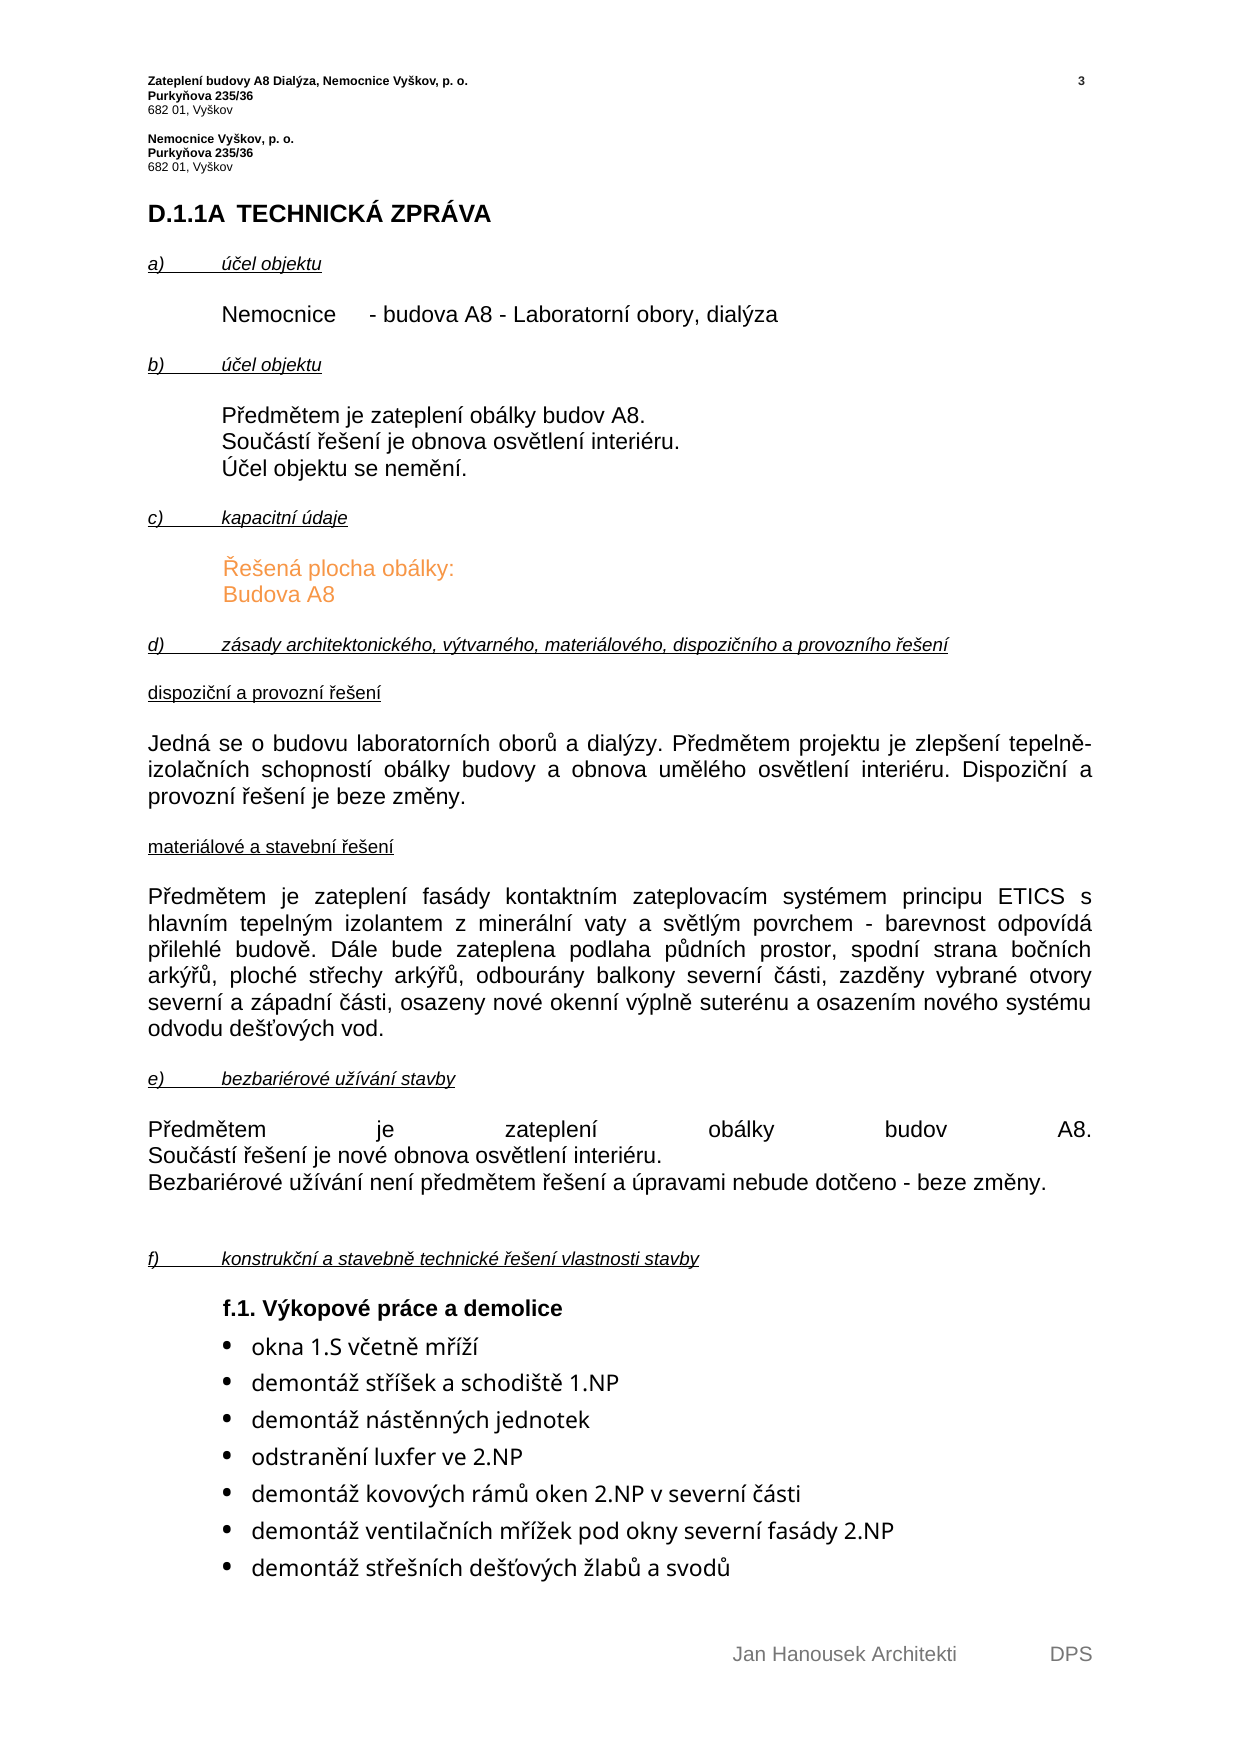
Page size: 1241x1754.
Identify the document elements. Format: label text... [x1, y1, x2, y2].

text a) účel objektu [148, 253, 1092, 275]
text b) účel objektu [148, 354, 1092, 375]
text e) bezbariérové užívání stavby [148, 1068, 1092, 1089]
text Budova A8 [223, 581, 1092, 608]
text Řešená plocha obálky: [223, 555, 1092, 581]
text f.1. Výkopové práce a demolice [223, 1295, 1092, 1322]
text d) zásady architektonického, výtvarného, materiálového, dispozičního a provozního řešení [148, 634, 1092, 656]
text Účel objektu se nemění. [148, 454, 1092, 481]
subtitle D.1.1A TECHNICKÁ ZPRÁVA [148, 199, 1092, 228]
text dispoziční a provozní řešení [148, 682, 1092, 704]
text c) kapacitní údaje [148, 507, 1092, 529]
text Nemocnice - budova A8 - Laboratorní obory, dialýza [148, 301, 1092, 327]
list demontáž kovových rámů oken 2.NP v severní části [222, 1490, 1092, 1527]
text f) konstrukční a stavebně technické řešení vlastnosti stavby [148, 1247, 1092, 1269]
text Předmětem je zateplení obálky budov A8. Součástí řešení je nové obnova osvětlení interiéru. [148, 1116, 1092, 1168]
text Bezbariérové užívání není předmětem řešení a úpravami nebude dotčeno - beze změny. [148, 1168, 1092, 1195]
text Jedná se o budovu laboratorních oborů a dialýzy. Předmětem projektu je zlepšení tepelně-izolačních schopností obálky budovy a obnova umělého osvětlení interiéru. Dispoziční a provozní řešení je beze změny. [148, 730, 1092, 809]
list demontáž nástěnných jednotek [222, 1408, 1092, 1445]
text Předmětem je zateplení fasády kontaktním zateplovacím systémem principu ETICS s hlavním tepelným izolantem z minerální vaty a světlým povrchem - barevnost odpovídá přilehlé budově. Dále bude zateplena podlaha půdních prostor, spodní strana bočních arkýřů, ploché střechy arkýřů, odbourány balkony severní části, zazděny vybrané otvory severní a západní části, osazeny nové okenní výplně suterénu a osazením nového systému odvodu dešťových vod. [148, 883, 1092, 1041]
text Předmětem je zateplení obálky budov A8. [148, 402, 1092, 428]
list demontáž stříšek a schodiště 1.NP [222, 1367, 1092, 1404]
list odstranění luxfer ve 2.NP [222, 1449, 1092, 1486]
list okna 1.S včetně mříží [222, 1326, 1092, 1363]
text materiálové a stavební řešení [148, 835, 1092, 857]
list demontáž ventilačních mřížek pod okny severní fasády 2.NP [222, 1531, 1092, 1568]
text Součástí řešení je obnova osvětlení interiéru. [148, 428, 1092, 454]
